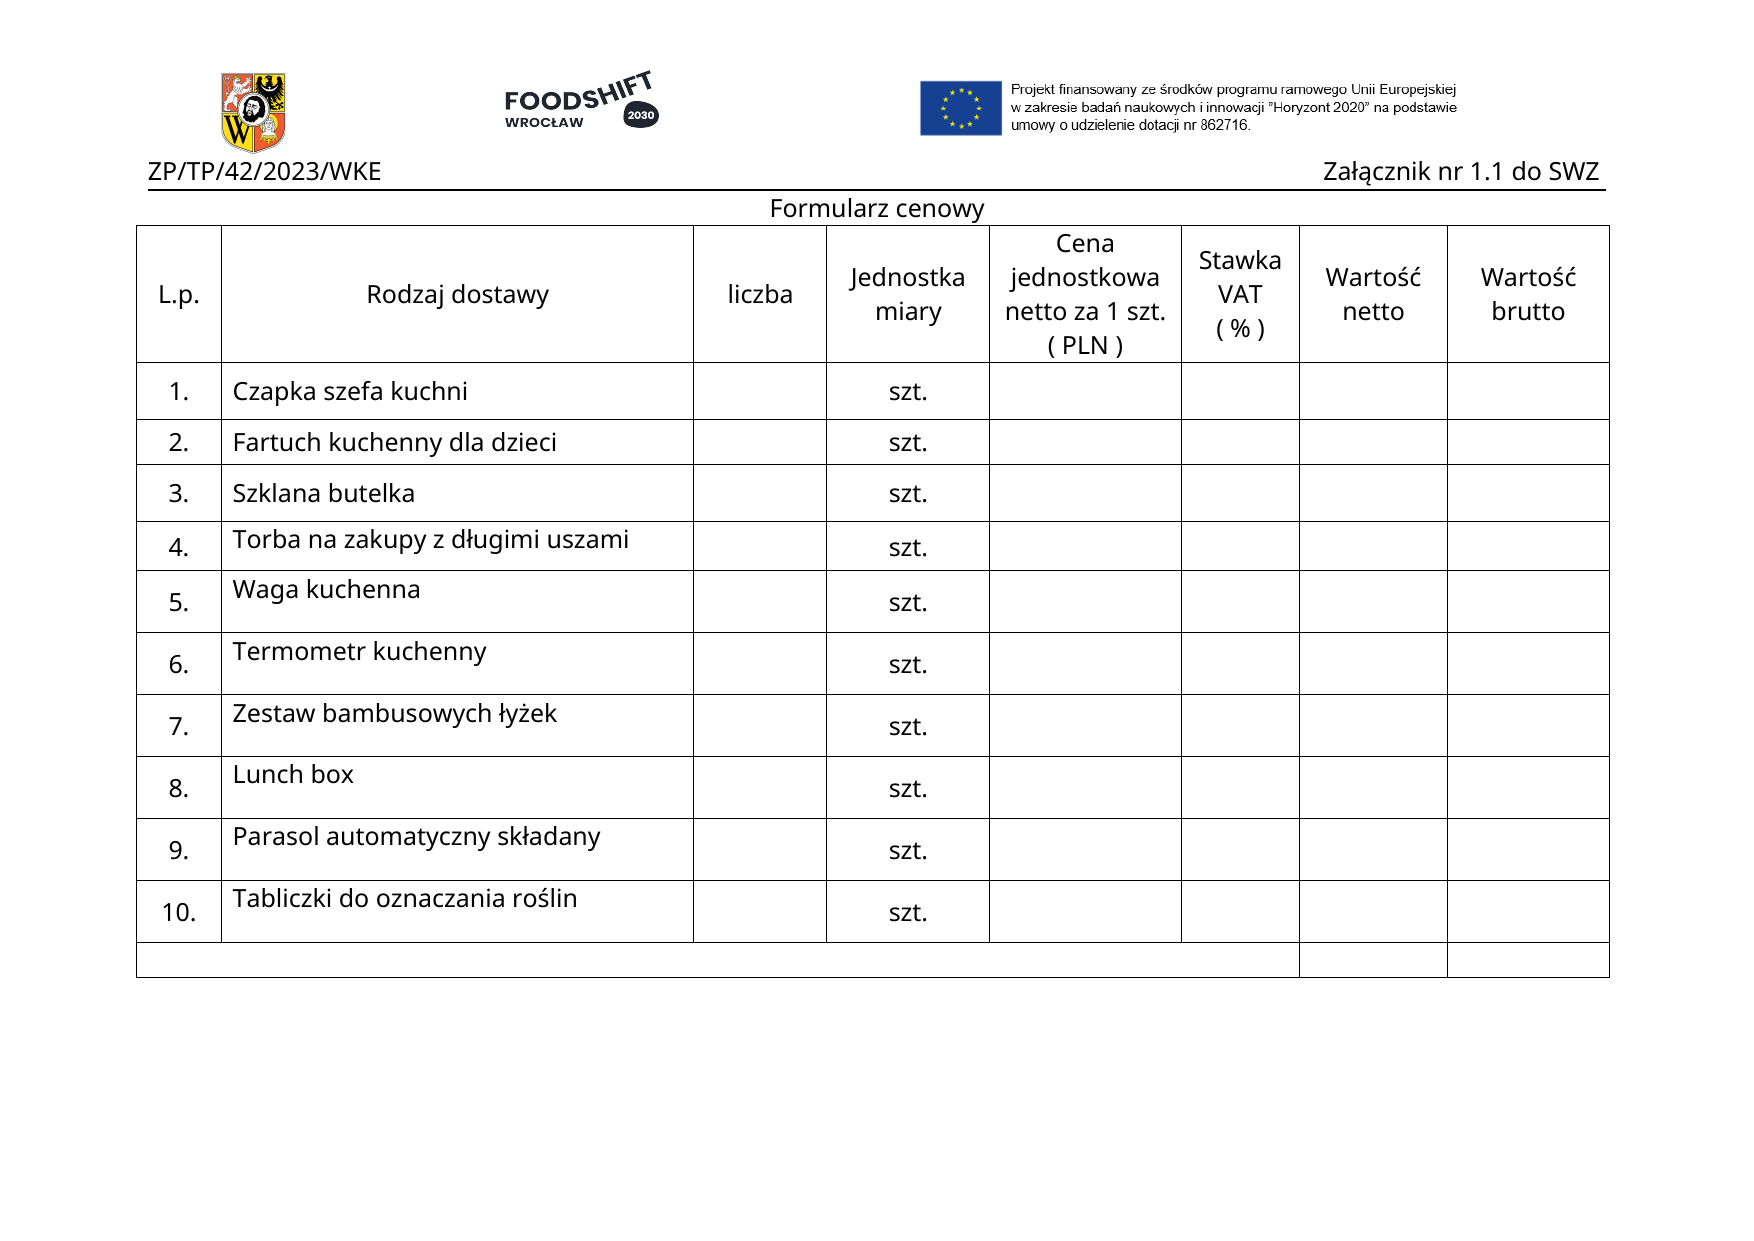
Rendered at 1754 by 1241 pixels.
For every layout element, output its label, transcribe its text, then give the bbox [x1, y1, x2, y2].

table_cell [1182, 819, 1299, 880]
table_cell [1300, 757, 1447, 818]
table_cell [1300, 522, 1447, 570]
table_cell [694, 420, 826, 464]
table_cell [1300, 881, 1447, 942]
table_cell [1448, 819, 1609, 880]
table_header liczba [694, 226, 826, 362]
table_cell Zestaw bambusowych łyżek [222, 695, 693, 756]
table_cell 8. [137, 757, 221, 818]
table_cell [1448, 363, 1609, 419]
table_cell 2. [137, 420, 221, 464]
table_cell [1300, 571, 1447, 632]
table_cell [694, 695, 826, 756]
table_cell [990, 571, 1181, 632]
picture [463, 45, 707, 153]
table_cell [990, 465, 1181, 521]
text ZP/TP/42/2023/WKE Załącznik nr 1.1 do SWZ [148, 153, 1606, 189]
table_cell Fartuch kuchenny dla dzieci [222, 420, 693, 464]
table_cell [694, 571, 826, 632]
table_cell [694, 881, 826, 942]
table_cell Torba na zakupy z długimi uszami [222, 522, 693, 570]
table_cell [1448, 571, 1609, 632]
table_header Cena jednostkowa netto za 1 szt. ( PLN ) [990, 226, 1181, 362]
table_cell [1300, 695, 1447, 756]
table_cell szt. [827, 420, 989, 464]
table_cell [694, 522, 826, 570]
table_cell [137, 943, 1299, 977]
table_cell Termometr kuchenny [222, 633, 693, 694]
table_cell [1448, 695, 1609, 756]
table_cell [990, 757, 1181, 818]
table_cell [1448, 881, 1609, 942]
table_cell 6. [137, 633, 221, 694]
table_cell [990, 522, 1181, 570]
table_cell [694, 465, 826, 521]
table_cell szt. [827, 757, 989, 818]
table_cell [1182, 363, 1299, 419]
table_cell [990, 420, 1181, 464]
table_cell 5. [137, 571, 221, 632]
table_cell [1182, 881, 1299, 942]
table_cell Lunch box [222, 757, 693, 818]
table_cell [1448, 757, 1609, 818]
table_cell [990, 819, 1181, 880]
table_header Wartość brutto [1448, 226, 1609, 362]
table_cell 4. [137, 522, 221, 570]
table_header L.p. [137, 226, 221, 362]
table_cell [1448, 943, 1609, 977]
table_cell szt. [827, 465, 989, 521]
table_cell [990, 695, 1181, 756]
table_cell [1182, 757, 1299, 818]
table_cell [990, 881, 1181, 942]
table_cell [1182, 695, 1299, 756]
table_cell szt. [827, 881, 989, 942]
table_cell [1300, 363, 1447, 419]
table_cell [1182, 571, 1299, 632]
table_cell 10. [137, 881, 221, 942]
table_cell [1300, 819, 1447, 880]
table_cell [1448, 465, 1609, 521]
table_cell Parasol automatyczny składany [222, 819, 693, 880]
table_cell [694, 757, 826, 818]
table_cell [1448, 420, 1609, 464]
table_cell [1182, 420, 1299, 464]
table_cell Czapka szefa kuchni [222, 363, 693, 419]
table_cell [1300, 465, 1447, 521]
table_cell 7. [137, 695, 221, 756]
table_cell Waga kuchenna [222, 571, 693, 632]
table_cell Szklana butelka [222, 465, 693, 521]
table_cell [990, 363, 1181, 419]
table_cell [694, 363, 826, 419]
table_cell szt. [827, 363, 989, 419]
table_header Wartość netto [1300, 226, 1447, 362]
text Formularz cenowy [148, 191, 1606, 225]
table_cell [1182, 522, 1299, 570]
table_cell szt. [827, 695, 989, 756]
table_header Rodzaj dostawy [222, 226, 693, 362]
table_cell 9. [137, 819, 221, 880]
table_cell [1448, 522, 1609, 570]
table_cell [694, 633, 826, 694]
table_cell [694, 819, 826, 880]
table_cell [1300, 633, 1447, 694]
table_cell [1182, 465, 1299, 521]
table_header Jednostka miary [827, 226, 989, 362]
table_cell Tabliczki do oznaczania roślin [222, 881, 693, 942]
table_cell [990, 633, 1181, 694]
picture [888, 65, 1491, 153]
table_cell szt. [827, 819, 989, 880]
table_header Stawka VAT ( % ) [1182, 226, 1299, 362]
table_cell szt. [827, 571, 989, 632]
picture [221, 73, 286, 154]
table_cell [1300, 943, 1447, 977]
table_cell 1. [137, 363, 221, 419]
table_cell szt. [827, 522, 989, 570]
table_cell 3. [137, 465, 221, 521]
table_cell szt. [827, 633, 989, 694]
table_cell [1448, 633, 1609, 694]
table_cell [1300, 420, 1447, 464]
table_cell [1182, 633, 1299, 694]
